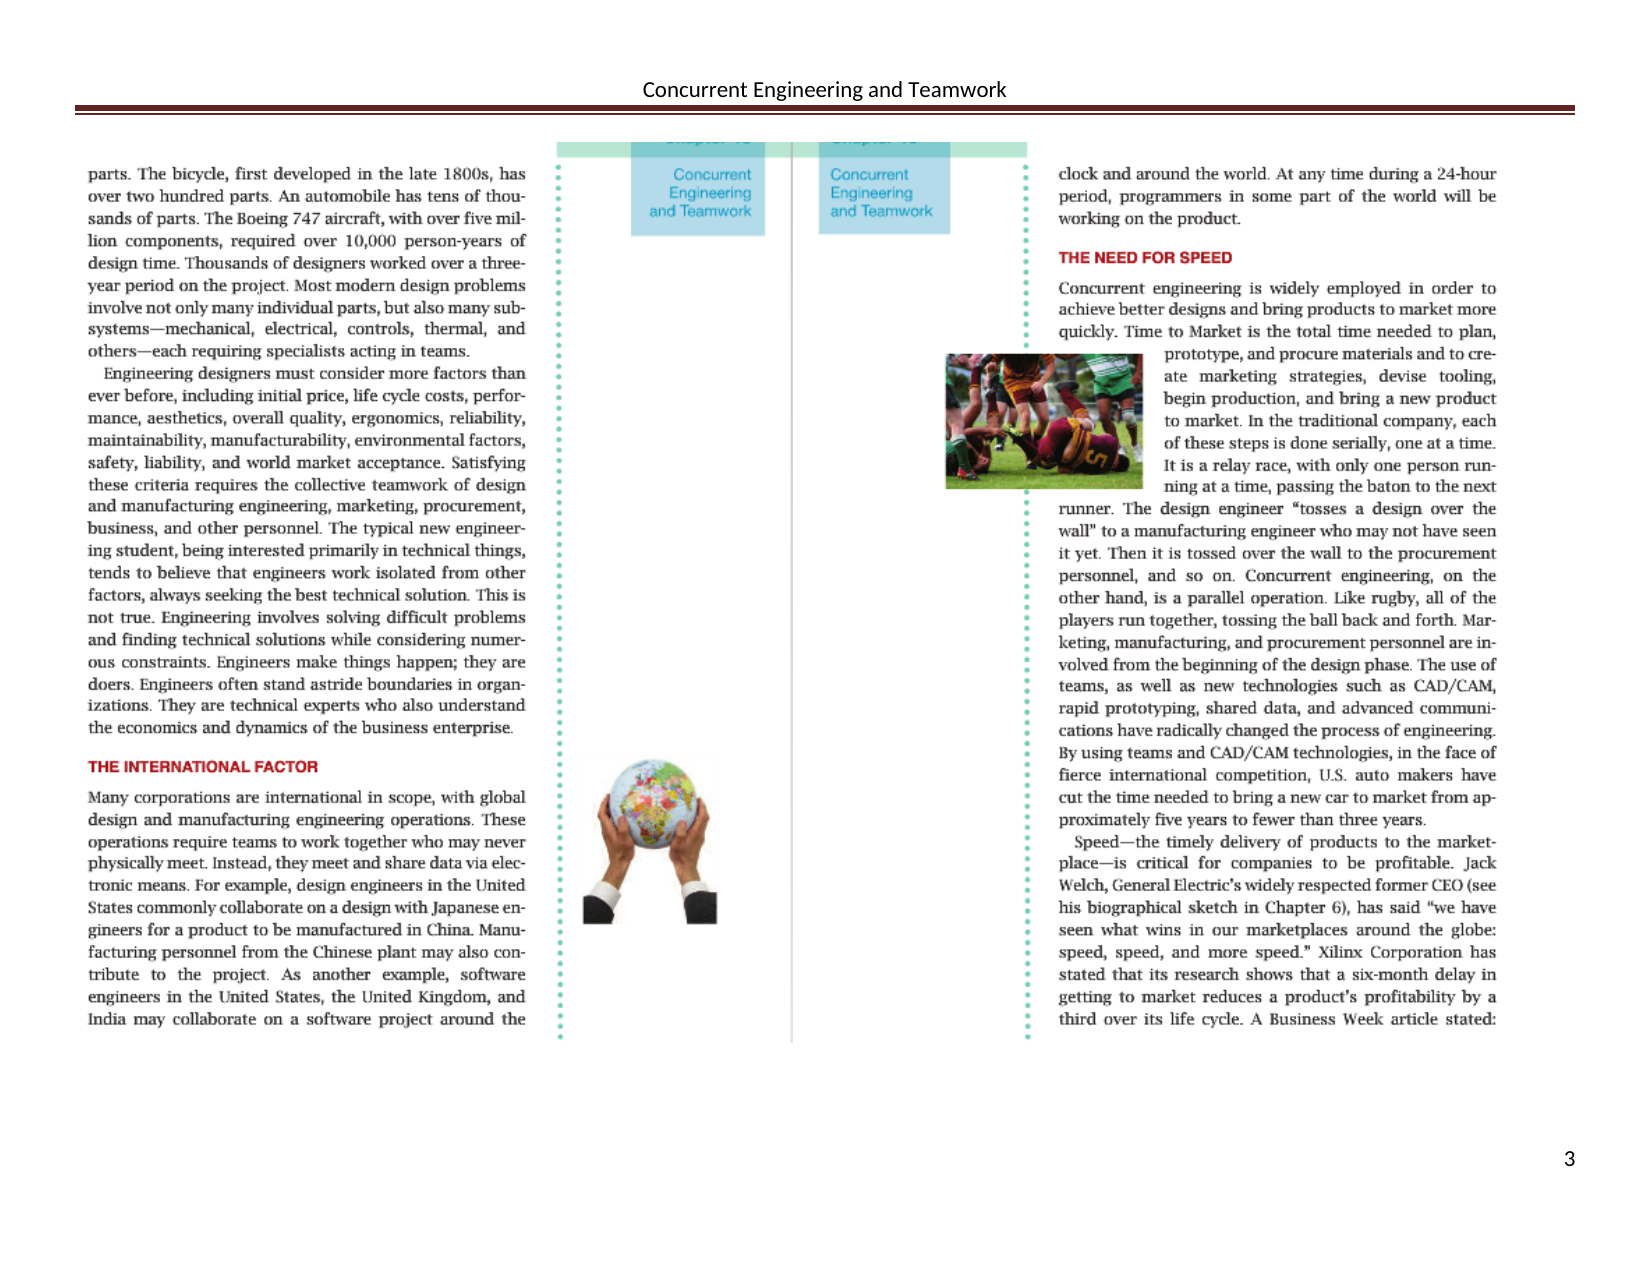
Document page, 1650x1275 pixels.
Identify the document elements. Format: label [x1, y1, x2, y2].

picture [75, 142, 1508, 1043]
